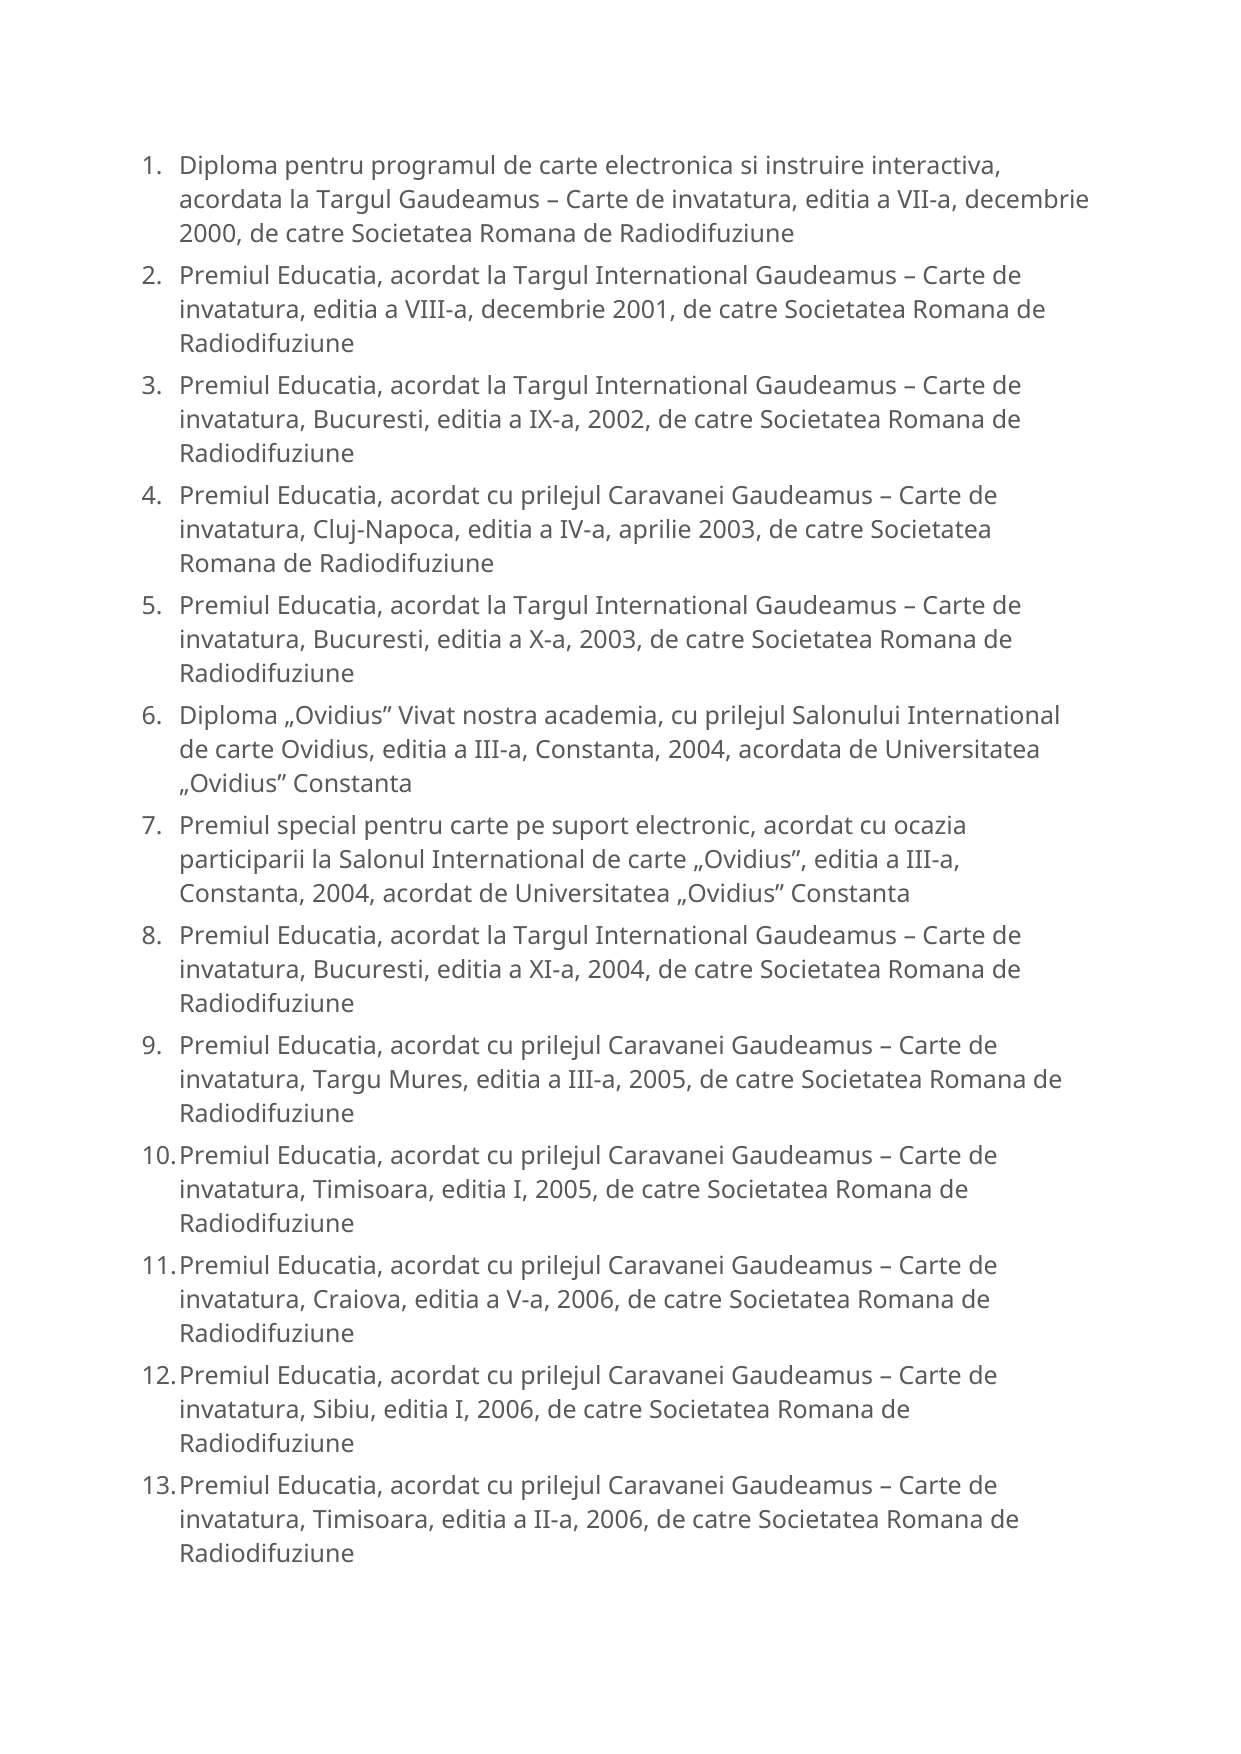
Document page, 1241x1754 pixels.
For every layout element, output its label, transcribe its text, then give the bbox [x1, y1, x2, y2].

list Diploma pentru programul de carte electronica si instruire interactiva, acordata la Targul Gaudeamus – Carte de invatatura, editia a VII-a, decembrie 2000, de catre Societatea Romana de Radiodifuziune [141, 148, 1093, 250]
list Premiul special pentru carte pe suport electronic, acordat cu ocazia participarii la Salonul International de carte „Ovidius”, editia a III-a, Constanta, 2004, acordat de Universitatea „Ovidius” Constanta [141, 808, 1093, 910]
list Premiul Educatia, acordat la Targul International Gaudeamus – Carte de invatatura, Bucuresti, editia a XI-a, 2004, de catre Societatea Romana de Radiodifuziune [141, 918, 1093, 1020]
list Premiul Educatia, acordat cu prilejul Caravanei Gaudeamus – Carte de invatatura, Sibiu, editia I, 2006, de catre Societatea Romana de Radiodifuziune [141, 1358, 1093, 1460]
list Premiul Educatia, acordat cu prilejul Caravanei Gaudeamus – Carte de invatatura, Craiova, editia a V-a, 2006, de catre Societatea Romana de Radiodifuziune [141, 1248, 1093, 1350]
list Premiul Educatia, acordat la Targul International Gaudeamus – Carte de invatatura, editia a VIII-a, decembrie 2001, de catre Societatea Romana de Radiodifuziune [141, 258, 1093, 360]
list Premiul Educatia, acordat cu prilejul Caravanei Gaudeamus – Carte de invatatura, Timisoara, editia a II-a, 2006, de catre Societatea Romana de Radiodifuziune [141, 1468, 1093, 1570]
list Diploma „Ovidius” Vivat nostra academia, cu prilejul Salonului International de carte Ovidius, editia a III-a, Constanta, 2004, acordata de Universitatea „Ovidius” Constanta [141, 698, 1093, 800]
list Premiul Educatia, acordat la Targul International Gaudeamus – Carte de invatatura, Bucuresti, editia a IX-a, 2002, de catre Societatea Romana de Radiodifuziune [141, 368, 1093, 470]
list Premiul Educatia, acordat la Targul International Gaudeamus – Carte de invatatura, Bucuresti, editia a X-a, 2003, de catre Societatea Romana de Radiodifuziune [141, 588, 1093, 690]
list Premiul Educatia, acordat cu prilejul Caravanei Gaudeamus – Carte de invatatura, Targu Mures, editia a III-a, 2005, de catre Societatea Romana de Radiodifuziune [141, 1028, 1093, 1130]
list Premiul Educatia, acordat cu prilejul Caravanei Gaudeamus – Carte de invatatura, Timisoara, editia I, 2005, de catre Societatea Romana de Radiodifuziune [141, 1138, 1093, 1240]
list Premiul Educatia, acordat cu prilejul Caravanei Gaudeamus – Carte de invatatura, Cluj-Napoca, editia a IV-a, aprilie 2003, de catre Societatea Romana de Radiodifuziune [141, 478, 1093, 580]
